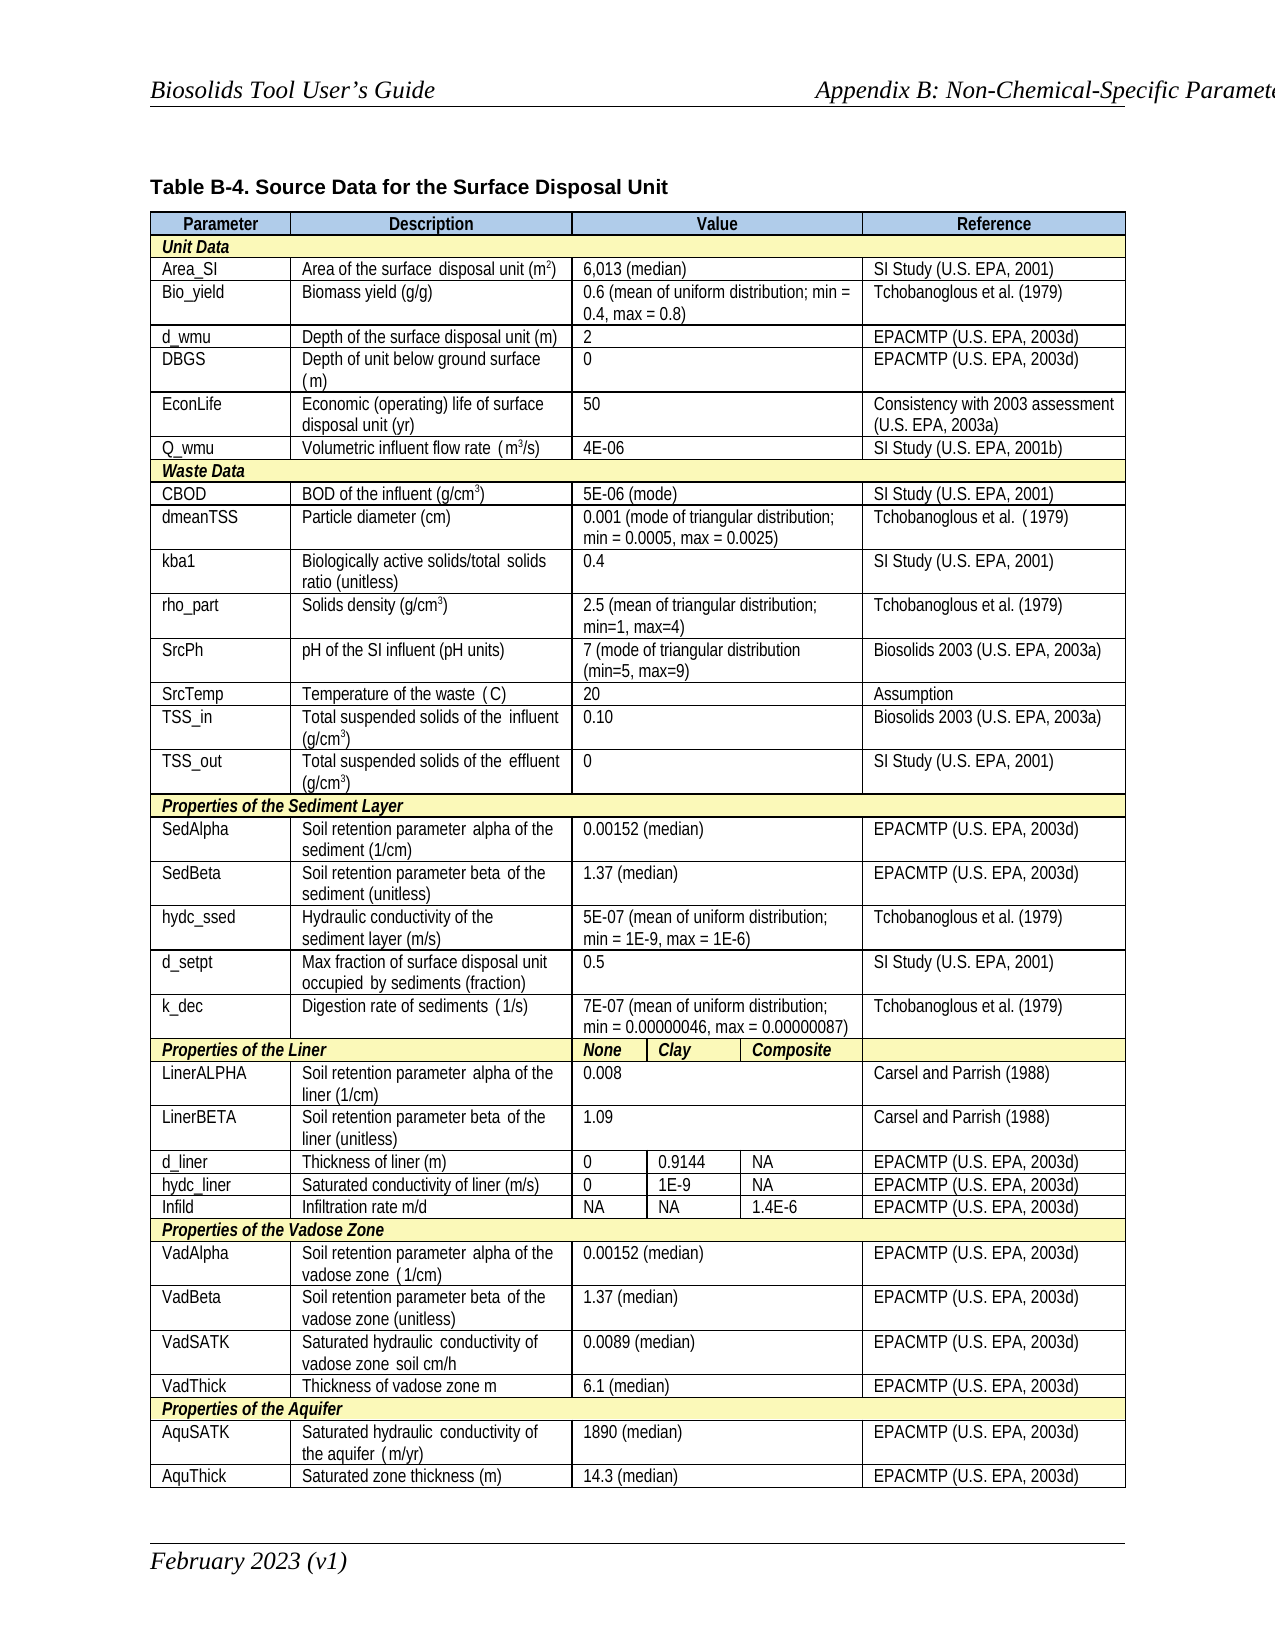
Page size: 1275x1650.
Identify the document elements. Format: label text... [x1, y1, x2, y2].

table_cell TSS_in [151, 706, 290, 749]
table_cell Volumetric influent flow rate (m3/s) [291, 437, 571, 459]
table_cell Clay [648, 1039, 740, 1061]
table_cell hydc_ssed [151, 906, 290, 949]
table_cell AquThick [151, 1465, 290, 1487]
table_cell Bio_yield [151, 281, 290, 324]
table_cell dmeanTSS [151, 506, 290, 549]
table_cell Depth of the surface disposal unit (m) [291, 326, 571, 347]
table_cell EPACMTP (U.S. EPA, 2003d) [863, 1242, 1125, 1285]
table_cell 0.6 (mean of uniform distribution; min = 0.4, max = 0.8) [573, 281, 862, 324]
table_cell Particle diameter (cm) [291, 506, 571, 549]
table_cell 6.1 (median) [573, 1375, 862, 1397]
table_cell 1E-9 [648, 1174, 740, 1195]
table_cell CBOD [151, 483, 290, 504]
table_cell hydc_liner [151, 1174, 290, 1195]
table_cell Soil retention parameter alpha of the sediment (1/cm) [291, 818, 571, 861]
table_cell Thickness of vadose zone m [291, 1375, 571, 1397]
table_cell Temperature of the waste (C) [291, 683, 571, 704]
table_cell Composite [741, 1039, 862, 1061]
table_cell Thickness of liner (m) [291, 1151, 571, 1172]
table_cell VadThick [151, 1375, 290, 1397]
table_cell 0.001 (mode of triangular distribution; min = 0.0005, max = 0.0025) [573, 506, 862, 549]
table_cell None [573, 1039, 646, 1061]
table_cell LinerBETA [151, 1106, 290, 1149]
table_cell SedAlpha [151, 818, 290, 861]
table_cell Properties of the Sediment Layer [151, 795, 1125, 816]
table_cell pH of the SI influent (pH units) [291, 639, 571, 682]
table_cell rho_part [151, 594, 290, 637]
table_cell SI Study (U.S. EPA, 2001) [863, 750, 1125, 793]
table_cell Soil retention parameter beta of the sediment (unitless) [291, 862, 571, 905]
table_cell Waste Data [151, 460, 1125, 481]
table_cell 7E-07 (mean of uniform distribution; min = 0.00000046, max = 0.00000087) [573, 995, 862, 1038]
table_cell d_liner [151, 1151, 290, 1172]
table_cell 0.5 [573, 951, 862, 994]
table_cell k_dec [151, 995, 290, 1038]
table_cell 6,013 (median) [573, 258, 862, 280]
table_cell 0.008 [573, 1062, 862, 1105]
table_cell 0.10 [573, 706, 862, 749]
table_cell SI Study (U.S. EPA, 2001) [863, 258, 1125, 280]
table_cell 0 [573, 750, 862, 793]
table_cell Infiltration rate m/d [291, 1196, 571, 1218]
table_cell 1.37 (median) [573, 862, 862, 905]
table_cell VadSATK [151, 1331, 290, 1374]
table_cell SedBeta [151, 862, 290, 905]
table_cell Tchobanoglous et al. (1979) [863, 594, 1125, 637]
table_cell 5E-06 (mode) [573, 483, 862, 504]
table_cell EPACMTP (U.S. EPA, 2003d) [863, 1465, 1125, 1487]
table_cell Soil retention parameter alpha of the liner (1/cm) [291, 1062, 571, 1105]
table_cell Infild [151, 1196, 290, 1218]
table_header Description [291, 213, 571, 234]
table_cell 0.4 [573, 550, 862, 593]
table_cell LinerALPHA [151, 1062, 290, 1105]
table_cell Saturated zone thickness (m) [291, 1465, 571, 1487]
table_cell Max fraction of surface disposal unit occupied by sediments (fraction) [291, 951, 571, 994]
table_cell Saturated hydraulic conductivity of the aquifer (m/yr) [291, 1421, 571, 1464]
table_cell EPACMTP (U.S. EPA, 2003d) [863, 862, 1125, 905]
table_cell Soil retention parameter alpha of the vadose zone (1/cm) [291, 1242, 571, 1285]
table_cell Tchobanoglous et al. (1979) [863, 506, 1125, 549]
table_cell NA [573, 1196, 646, 1218]
table_cell Properties of the Vadose Zone [151, 1219, 1125, 1241]
title Table B-4. Source Data for the Surface Disposal Unit [150, 175, 1125, 199]
table_cell Biosolids 2003 (U.S. EPA, 2003a) [863, 639, 1125, 682]
table_cell DBGS [151, 348, 290, 391]
table_cell VadBeta [151, 1286, 290, 1329]
table_cell EPACMTP (U.S. EPA, 2003d) [863, 1196, 1125, 1218]
table_cell Biologically active solids/total solids ratio (unitless) [291, 550, 571, 593]
table_cell SrcTemp [151, 683, 290, 704]
table_cell Depth of unit below ground surface (m) [291, 348, 571, 391]
table_cell Tchobanoglous et al. (1979) [863, 281, 1125, 324]
table_cell SI Study (U.S. EPA, 2001) [863, 483, 1125, 504]
table_cell EPACMTP (U.S. EPA, 2003d) [863, 1151, 1125, 1172]
table_cell 0.0089 (median) [573, 1331, 862, 1374]
table_cell SI Study (U.S. EPA, 2001) [863, 951, 1125, 994]
table_header Value [573, 213, 862, 234]
table_cell AquSATK [151, 1421, 290, 1464]
table_cell Tchobanoglous et al. (1979) [863, 906, 1125, 949]
table_cell Unit Data [151, 236, 1125, 257]
table_cell Area_SI [151, 258, 290, 280]
table_cell Saturated hydraulic conductivity of vadose zone soil cm/h [291, 1331, 571, 1374]
table_cell d_wmu [151, 326, 290, 347]
table_cell Saturated conductivity of liner (m/s) [291, 1174, 571, 1195]
table_cell 0.9144 [648, 1151, 740, 1172]
table_cell TSS_out [151, 750, 290, 793]
table_cell Assumption [863, 683, 1125, 704]
table_cell Area of the surface disposal unit (m2) [291, 258, 571, 280]
table_cell EconLife [151, 393, 290, 436]
table_cell Tchobanoglous et al. (1979) [863, 995, 1125, 1038]
table_cell SI Study (U.S. EPA, 2001) [863, 550, 1125, 593]
table_header Reference [863, 213, 1125, 234]
table_cell kba1 [151, 550, 290, 593]
table_cell Solids density (g/cm3) [291, 594, 571, 637]
table_cell Total suspended solids of the influent (g/cm3) [291, 706, 571, 749]
table_cell EPACMTP (U.S. EPA, 2003d) [863, 348, 1125, 391]
table_cell 5E-07 (mean of uniform distribution; min = 1E-9, max = 1E-6) [573, 906, 862, 949]
table_cell EPACMTP (U.S. EPA, 2003d) [863, 1421, 1125, 1464]
table_cell Properties of the Liner [151, 1039, 571, 1061]
table_cell SrcPh [151, 639, 290, 682]
table_cell Economic (operating) life of surface disposal unit (yr) [291, 393, 571, 436]
table_cell 4E-06 [573, 437, 862, 459]
table_cell NA [648, 1196, 740, 1218]
table_cell EPACMTP (U.S. EPA, 2003d) [863, 326, 1125, 347]
table_cell 20 [573, 683, 862, 704]
table_cell 1.37 (median) [573, 1286, 862, 1329]
table_cell 1.4E-6 [741, 1196, 862, 1218]
table_cell [863, 1039, 1125, 1061]
table_cell 1890 (median) [573, 1421, 862, 1464]
table_cell Hydraulic conductivity of the sediment layer (m/s) [291, 906, 571, 949]
table_cell BOD of the influent (g/cm3) [291, 483, 571, 504]
table_cell EPACMTP (U.S. EPA, 2003d) [863, 1174, 1125, 1195]
table_cell Carsel and Parrish (1988) [863, 1106, 1125, 1149]
table_cell d_setpt [151, 951, 290, 994]
table_cell NA [741, 1174, 862, 1195]
table_cell SI Study (U.S. EPA, 2001b) [863, 437, 1125, 459]
table_cell NA [741, 1151, 862, 1172]
table_cell 50 [573, 393, 862, 436]
table_cell Q_wmu [151, 437, 290, 459]
table_cell EPACMTP (U.S. EPA, 2003d) [863, 1375, 1125, 1397]
table_cell EPACMTP (U.S. EPA, 2003d) [863, 1286, 1125, 1329]
table_cell Soil retention parameter beta of the vadose zone (unitless) [291, 1286, 571, 1329]
table_header Parameter [151, 213, 290, 234]
table_cell VadAlpha [151, 1242, 290, 1285]
table_cell 7 (mode of triangular distribution (min=5, max=9) [573, 639, 862, 682]
table_cell 0 [573, 1151, 646, 1172]
table_cell 0 [573, 1174, 646, 1195]
table_cell EPACMTP (U.S. EPA, 2003d) [863, 818, 1125, 861]
table_cell Biosolids 2003 (U.S. EPA, 2003a) [863, 706, 1125, 749]
table_cell Properties of the Aquifer [151, 1398, 1125, 1419]
table_cell EPACMTP (U.S. EPA, 2003d) [863, 1331, 1125, 1374]
table_cell 2 [573, 326, 862, 347]
table_cell Soil retention parameter beta of the liner (unitless) [291, 1106, 571, 1149]
table_cell Biomass yield (g/g) [291, 281, 571, 324]
table_cell 0 [573, 348, 862, 391]
table_cell Carsel and Parrish (1988) [863, 1062, 1125, 1105]
table_cell Total suspended solids of the effluent (g/cm3) [291, 750, 571, 793]
table_cell 14.3 (median) [573, 1465, 862, 1487]
table_cell 2.5 (mean of triangular distribution; min=1, max=4) [573, 594, 862, 637]
table_cell 0.00152 (median) [573, 1242, 862, 1285]
table_cell 0.00152 (median) [573, 818, 862, 861]
table_cell 1.09 [573, 1106, 862, 1149]
table_cell Digestion rate of sediments (1/s) [291, 995, 571, 1038]
table_cell Consistency with 2003 assessment (U.S. EPA, 2003a) [863, 393, 1125, 436]
